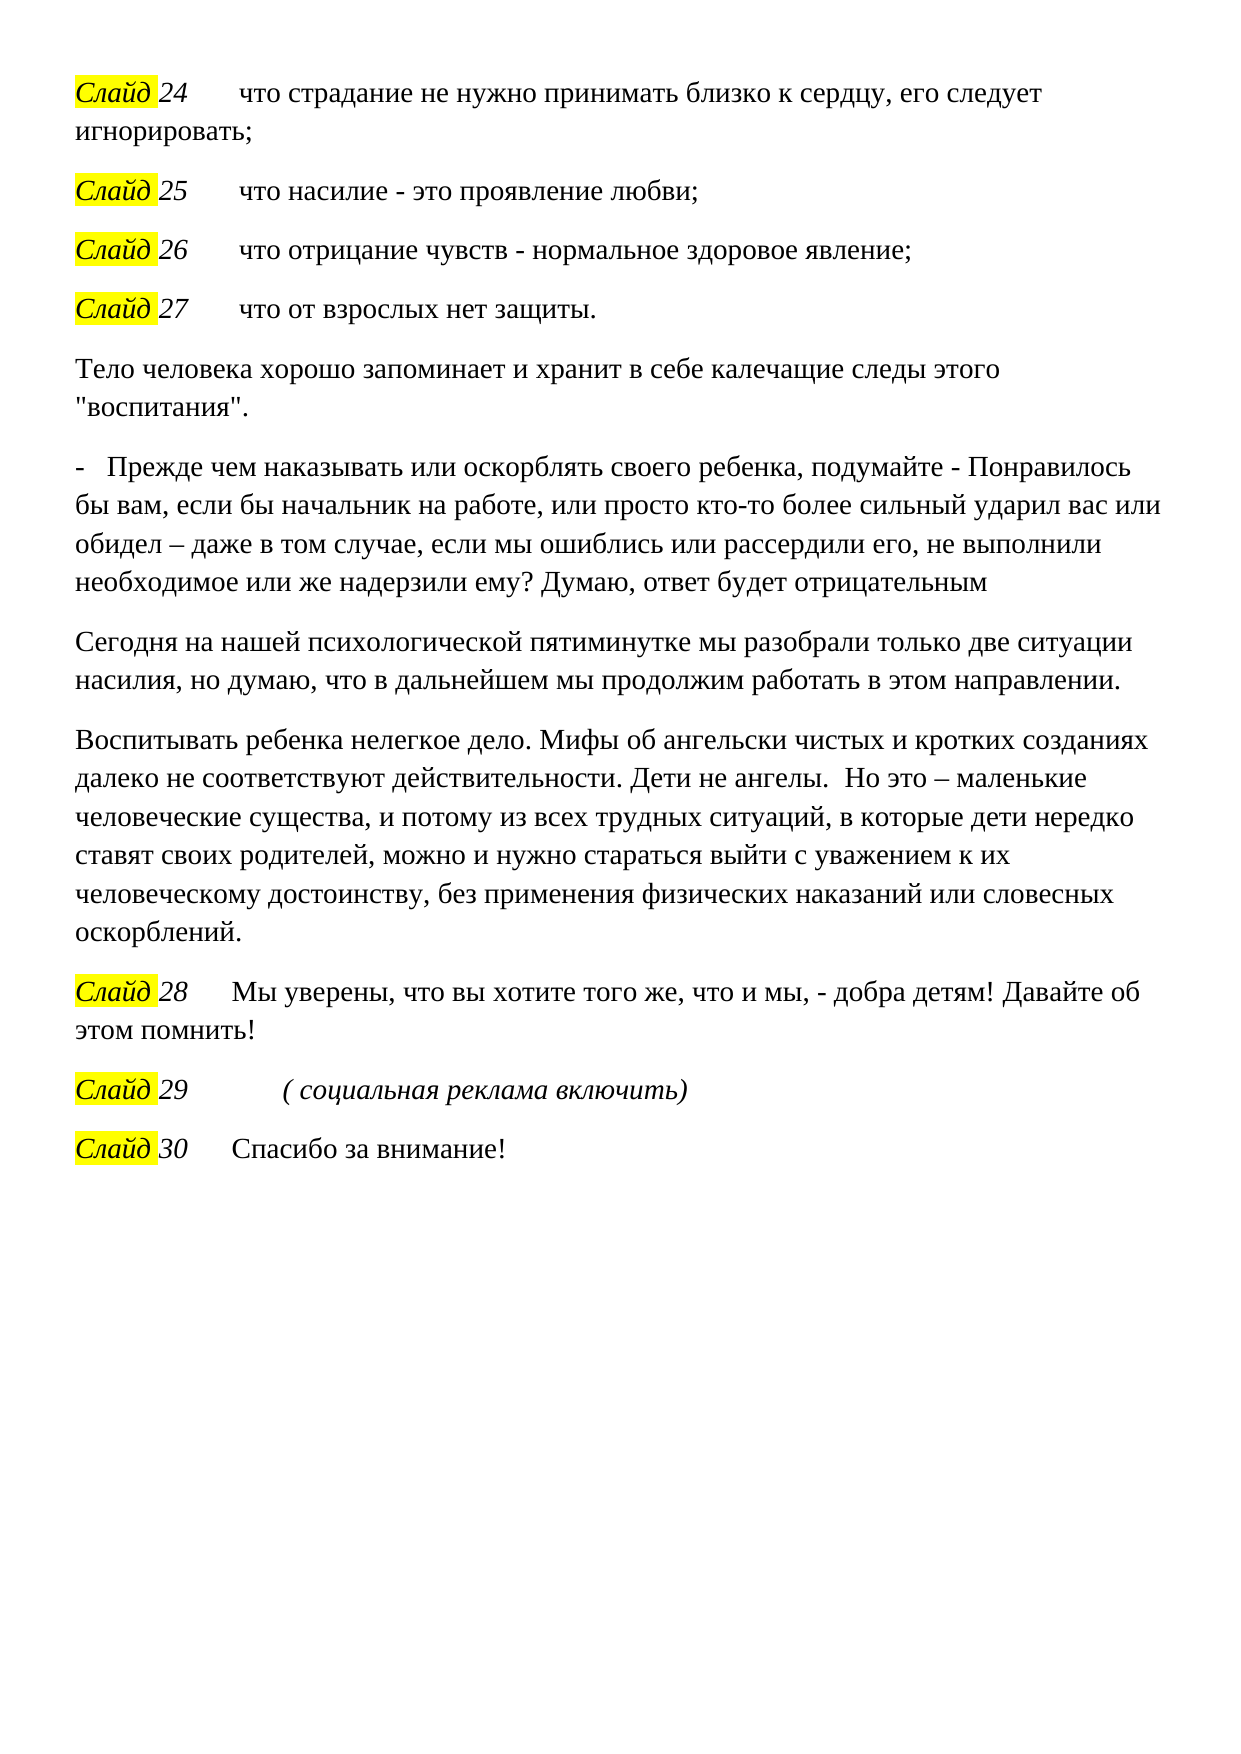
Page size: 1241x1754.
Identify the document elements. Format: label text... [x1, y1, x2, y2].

text Слайд 25 что насилие - это проявление любви; [158, 173, 1165, 206]
text Слайд 26 что отрицание чувств - нормальное здоровое явление; [158, 232, 1165, 266]
text Слайд 30 Спасибо за внимание! [158, 1131, 1165, 1165]
text Тело человека хорошо запоминает и хранит в себе калечащие следы этого "воспитания". [75, 351, 1165, 423]
text Слайд 27 что от взрослых нет защиты. [158, 292, 1165, 325]
text Слайд 28 Мы уверены, что вы хотите того же, что и мы, - добра детям! Давайте об этом помнить! [75, 974, 1165, 1046]
text Воспитывать ребенка нелегкое дело. Мифы об ангельски чистых и кротких созданиях далеко не соответствуют действительности. Дети не ангелы. Но это – маленькие человеческие существа, и потому из всех трудных ситуаций, в которые дети нередко ставят своих родителей, можно и нужно стараться выйти с уважением к их человеческому достоинству, без применения физических наказаний или словесных оскорблений. [75, 722, 1165, 948]
text Слайд 29 ( социальная реклама включить) [158, 1072, 1165, 1105]
text - Прежде чем наказывать или оскорблять своего ребенка, подумайте - Понравилось бы вам, если бы начальник на работе, или просто кто-то более сильный ударил вас или обидел – даже в том случае, если мы ошиблись или рассердили его, не выполнили необходимое или же надерзили ему? Думаю, ответ будет отрицательным [75, 449, 1165, 598]
text Слайд 24 что страдание не нужно принимать близко к сердцу, его следует игнорировать; [75, 75, 1165, 147]
text Сегодня на нашей психологической пятиминутке мы разобрали только две ситуации насилия, но думаю, что в дальнейшем мы продолжим работать в этом направлении. [75, 624, 1165, 696]
